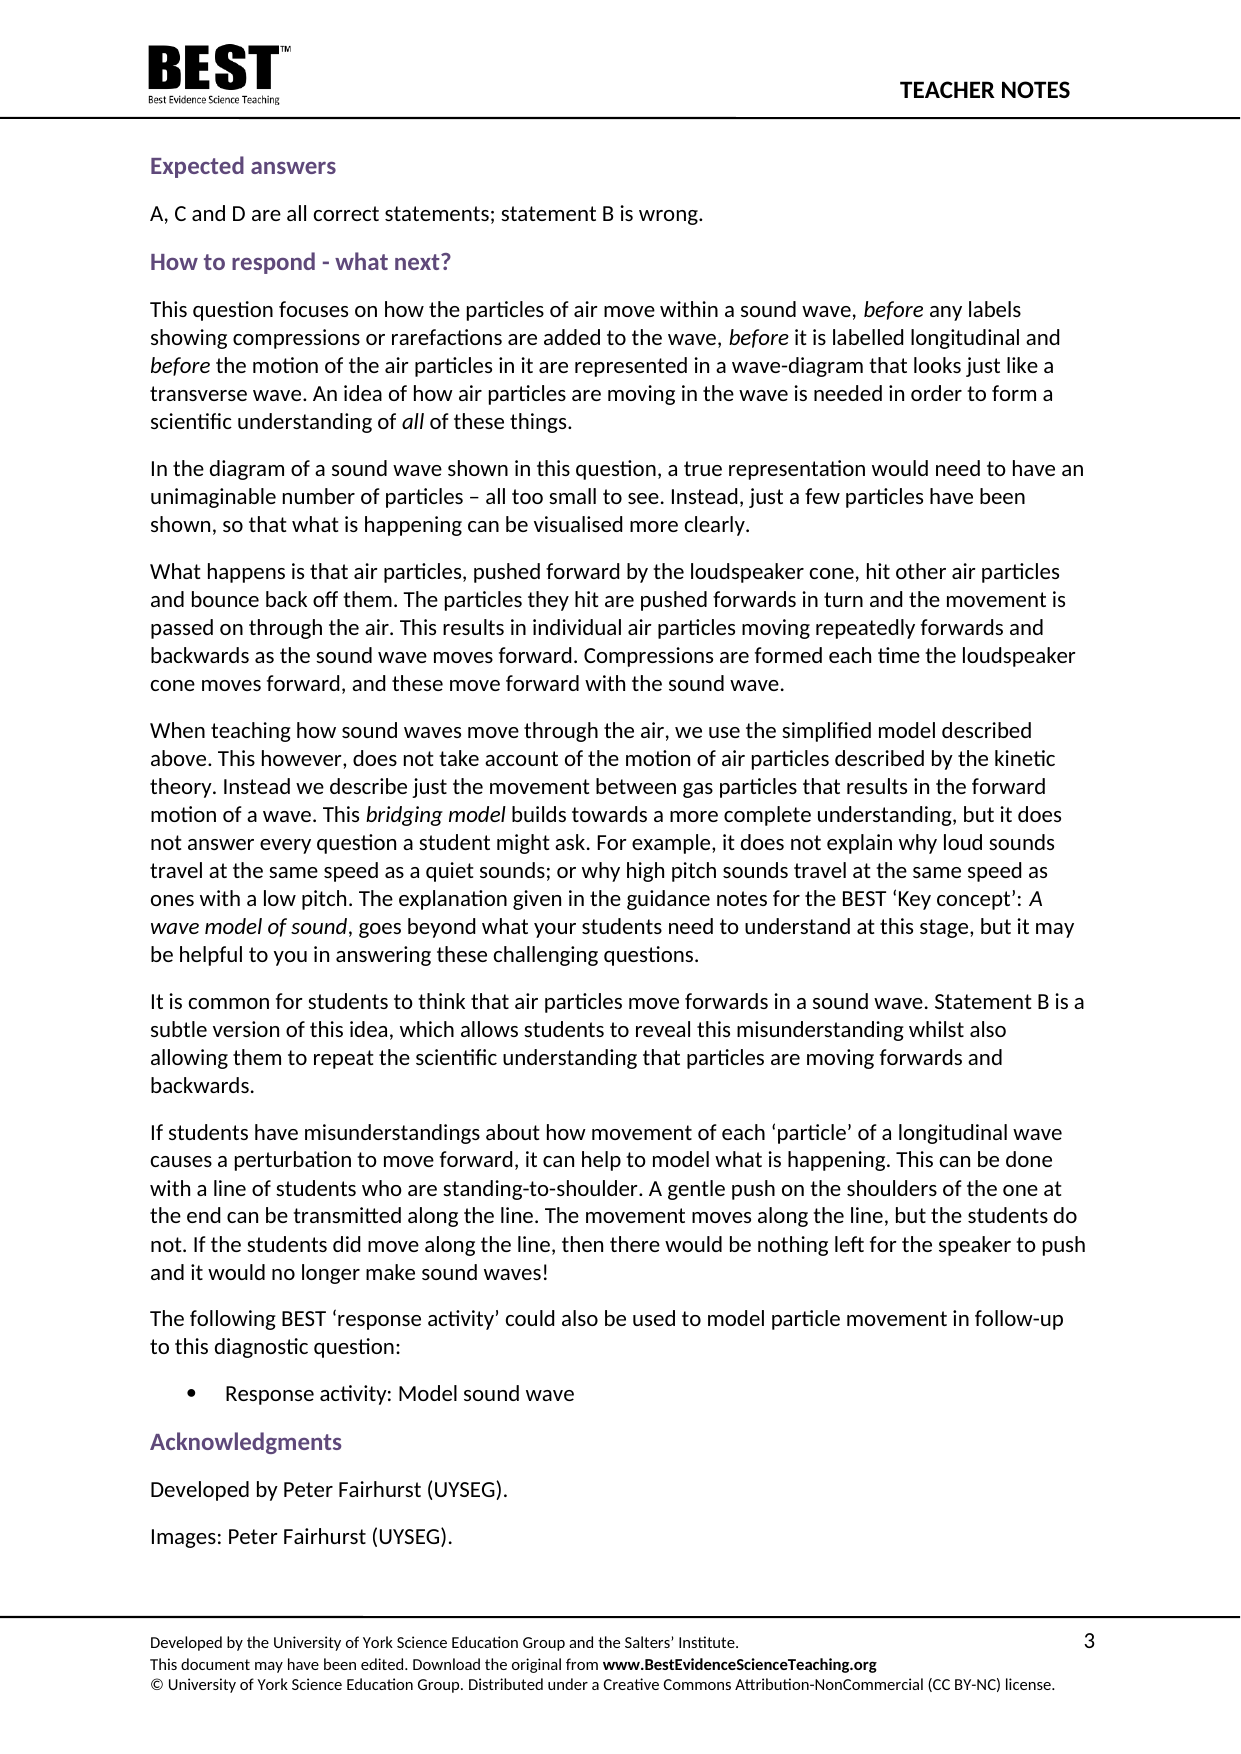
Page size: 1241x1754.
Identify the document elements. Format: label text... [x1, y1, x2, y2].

text If students have misunderstandings about how movement of each ‘particle’ of a longitudinal wave causes a perturbation to move forward, it can help to model what is happening. This can be done with a line of students who are standing-to-shoulder. A gentle push on the shoulders of the one at the end can be transmitted along the line. The movement moves along the line, but the students do not. If the students did move along the line, then there would be nothing left for the speaker to push and it would no longer make sound waves! [150, 1118, 1090, 1286]
text Acknowledgments [150, 1426, 1090, 1457]
text Images: Peter Fairhurst (UYSEG). [150, 1522, 1090, 1550]
text Developed by Peter Fairhurst (UYSEG). [150, 1475, 1090, 1503]
picture [148, 44, 291, 105]
text When teaching how sound waves move through the air, we use the simplified model described above. This however, does not take account of the motion of air particles described by the kinetic theory. Instead we describe just the movement between gas particles that results in the forward motion of a wave. This bridging model builds towards a more complete understanding, but it does not answer every question a student might ask. For example, it does not explain why loud sounds travel at the same speed as a quiet sounds; or why high pitch sounds travel at the same speed as ones with a low pitch. The explanation given in the guidance notes for the BEST ‘Key concept’: A wave model of sound, goes beyond what your students need to understand at this stage, but it may be helpful to you in answering these challenging questions. [150, 716, 1090, 968]
list Response activity: Model sound wave [187, 1379, 1090, 1407]
text This question focuses on how the particles of air move within a sound wave, before any labels showing compressions or rarefactions are added to the wave, before it is labelled longitudinal and before the motion of the air particles in it are represented in a wave-diagram that looks just like a transverse wave. An idea of how air particles are moving in the wave is needed in order to form a scientific understanding of all of these things. [150, 295, 1090, 435]
text In the diagram of a sound wave shown in this question, a true representation would need to have an unimaginable number of particles – all too small to see. Instead, just a few particles have been shown, so that what is happening can be visualised more clearly. [150, 454, 1090, 538]
text It is common for students to think that air particles move forwards in a sound wave. Statement B is a subtle version of this idea, which allows students to reveal this misunderstanding whilst also allowing them to repeat the scientific understanding that particles are moving forwards and backwards. [150, 987, 1090, 1099]
text A, C and D are all correct statements; statement B is wrong. [150, 199, 1090, 227]
text The following BEST ‘response activity’ could also be used to model particle movement in follow-up to this diagnostic question: [150, 1304, 1090, 1361]
text What happens is that air particles, pushed forward by the loudspeaker cone, hit other air particles and bounce back off them. The particles they hit are pushed forwards in turn and the movement is passed on through the air. This results in individual air particles moving repeatedly forwards and backwards as the sound wave moves forward. Compressions are formed each time the loudspeaker cone moves forward, and these move forward with the sound wave. [150, 557, 1090, 697]
text How to respond - what next? [150, 246, 1090, 277]
text Expected answers [150, 150, 1090, 181]
